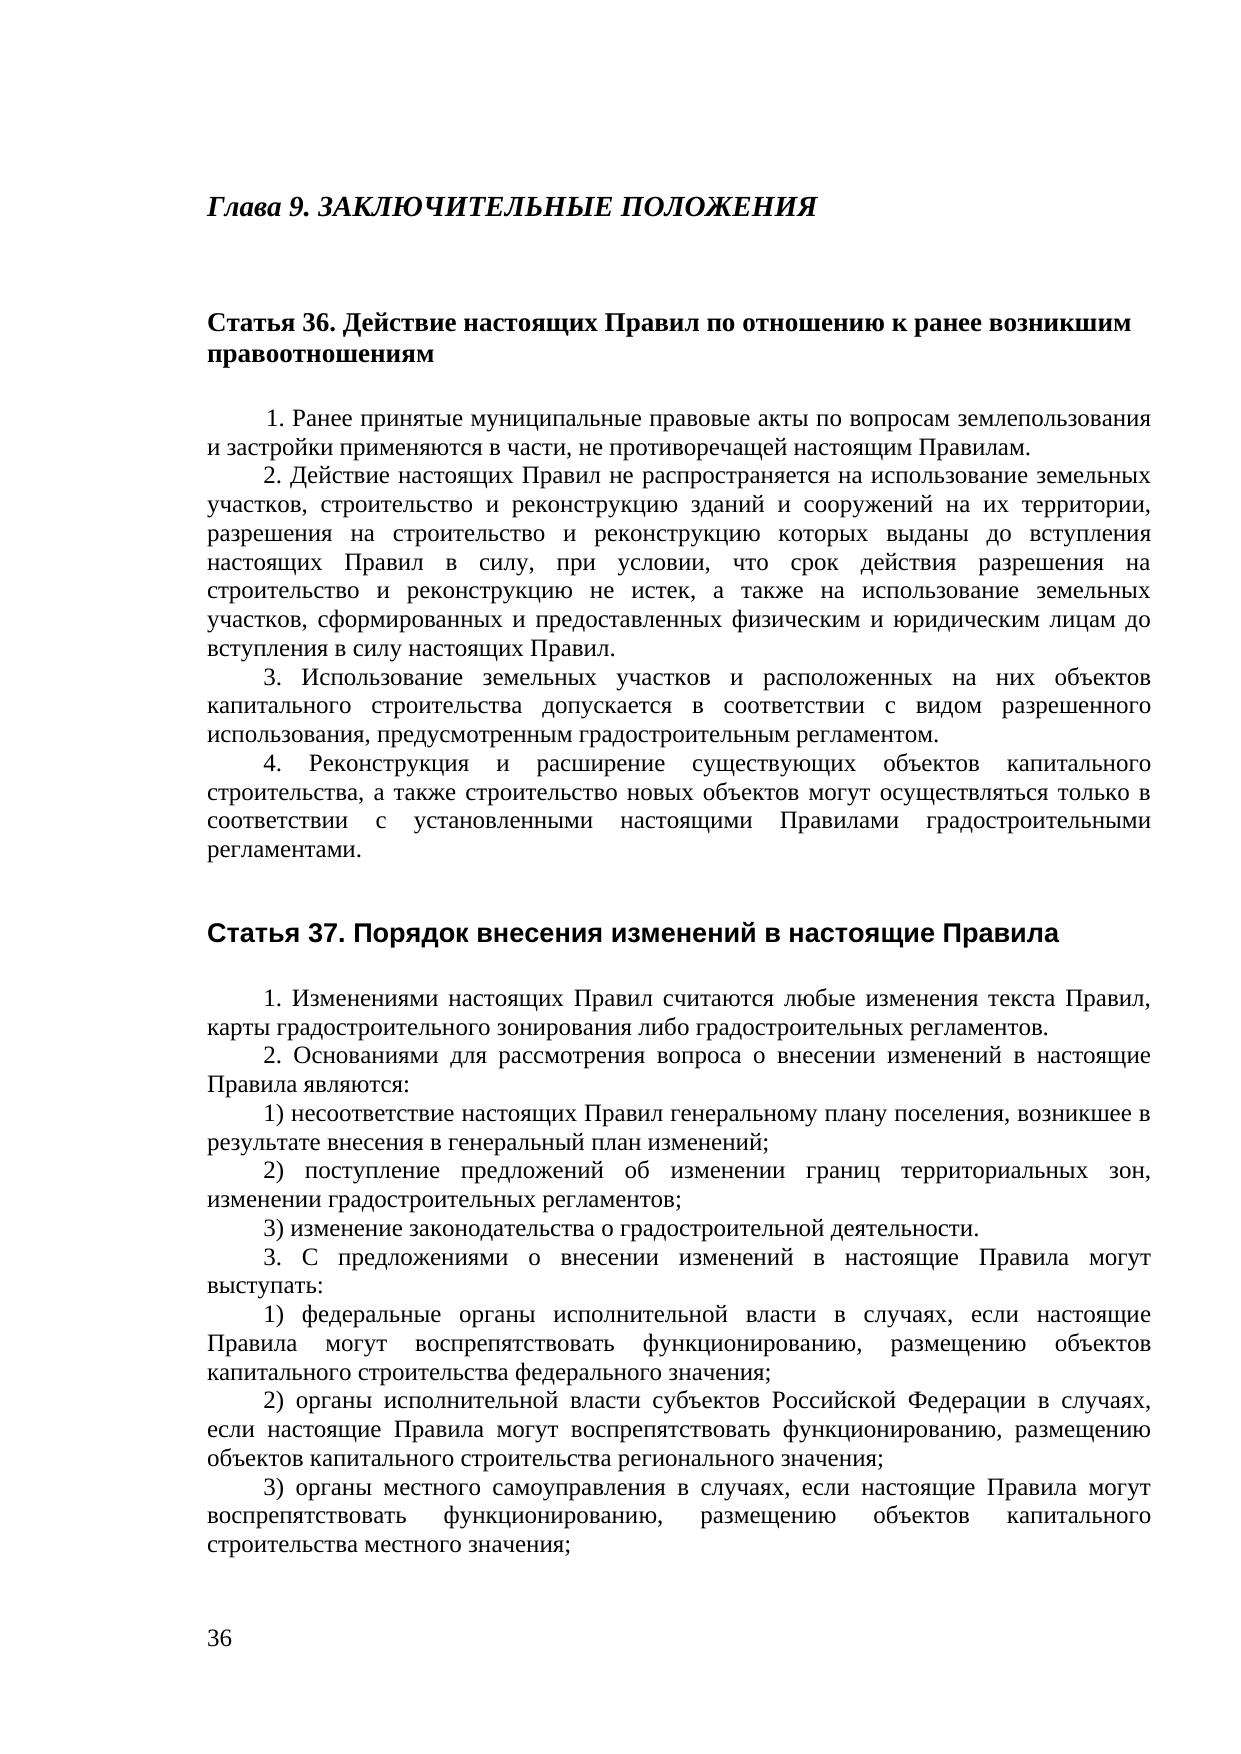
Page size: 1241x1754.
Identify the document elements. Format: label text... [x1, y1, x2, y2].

text 2. Действие настоящих Правил не распространяется на использование земельных участков, строительство и реконструкцию зданий и сооружений на их территории, разрешения на строительство и реконструкцию которых выданы до вступления настоящих Правил в силу, при условии, что срок действия разрешения на строительство и реконструкцию не истек, а также на использование земельных участков, сформированных и предоставленных физическим и юридическим лицам до вступления в силу настоящих Правил. [207, 461, 1152, 662]
subtitle Статья 36. Действие настоящих Правил по отношению к ранее возникшим правоотношениям [207, 306, 1152, 368]
text 1. Изменениями настоящих Правил считаются любые изменения текста Правил, карты градостроительного зонирования либо градостроительных регламентов. [207, 983, 1152, 1041]
text 1) несоответствие настоящих Правил генеральному плану поселения, возникшее в результате внесения в генеральный план изменений; [207, 1098, 1152, 1156]
text 2. Основаниями для рассмотрения вопроса о внесении изменений в настоящие Правила являются: [207, 1041, 1152, 1098]
text 3. С предложениями о внесении изменений в настоящие Правила могут выступать: [207, 1242, 1152, 1299]
subtitle Глава 9. ЗАКЛЮЧИТЕЛЬНЫЕ ПОЛОЖЕНИЯ [207, 189, 1152, 223]
text 3) изменение законодательства о градостроительной деятельности. [207, 1213, 1152, 1242]
subtitle Статья 37. Порядок внесения изменений в настоящие Правила [207, 917, 1152, 948]
text 4. Реконструкция и расширение существующих объектов капитального строительства, а также строительство новых объектов могут осуществляться только в соответствии с установленными настоящими Правилами градостроительными регламентами. [207, 748, 1152, 863]
text 1) федеральные органы исполнительной власти в случаях, если настоящие Правила могут воспрепятствовать функционированию, размещению объектов капитального строительства федерального значения; [207, 1299, 1152, 1386]
text 3. Использование земельных участков и расположенных на них объектов капитального строительства допускается в соответствии с видом разрешенного использования, предусмотренным градостроительным регламентом. [207, 662, 1152, 748]
text 2) поступление предложений об изменении границ территориальных зон, изменении градостроительных регламентов; [207, 1156, 1152, 1213]
text 1. Ранее принятые муниципальные правовые акты по вопросам землепользования и застройки применяются в части, не противоречащей настоящим Правилам. [207, 403, 1152, 461]
text 2) органы исполнительной власти субъектов Российской Федерации в случаях, если настоящие Правила могут воспрепятствовать функционированию, размещению объектов капитального строительства регионального значения; [207, 1386, 1152, 1472]
text 3) органы местного самоуправления в случаях, если настоящие Правила могут воспрепятствовать функционированию, размещению объектов капитального строительства местного значения; [207, 1472, 1152, 1558]
